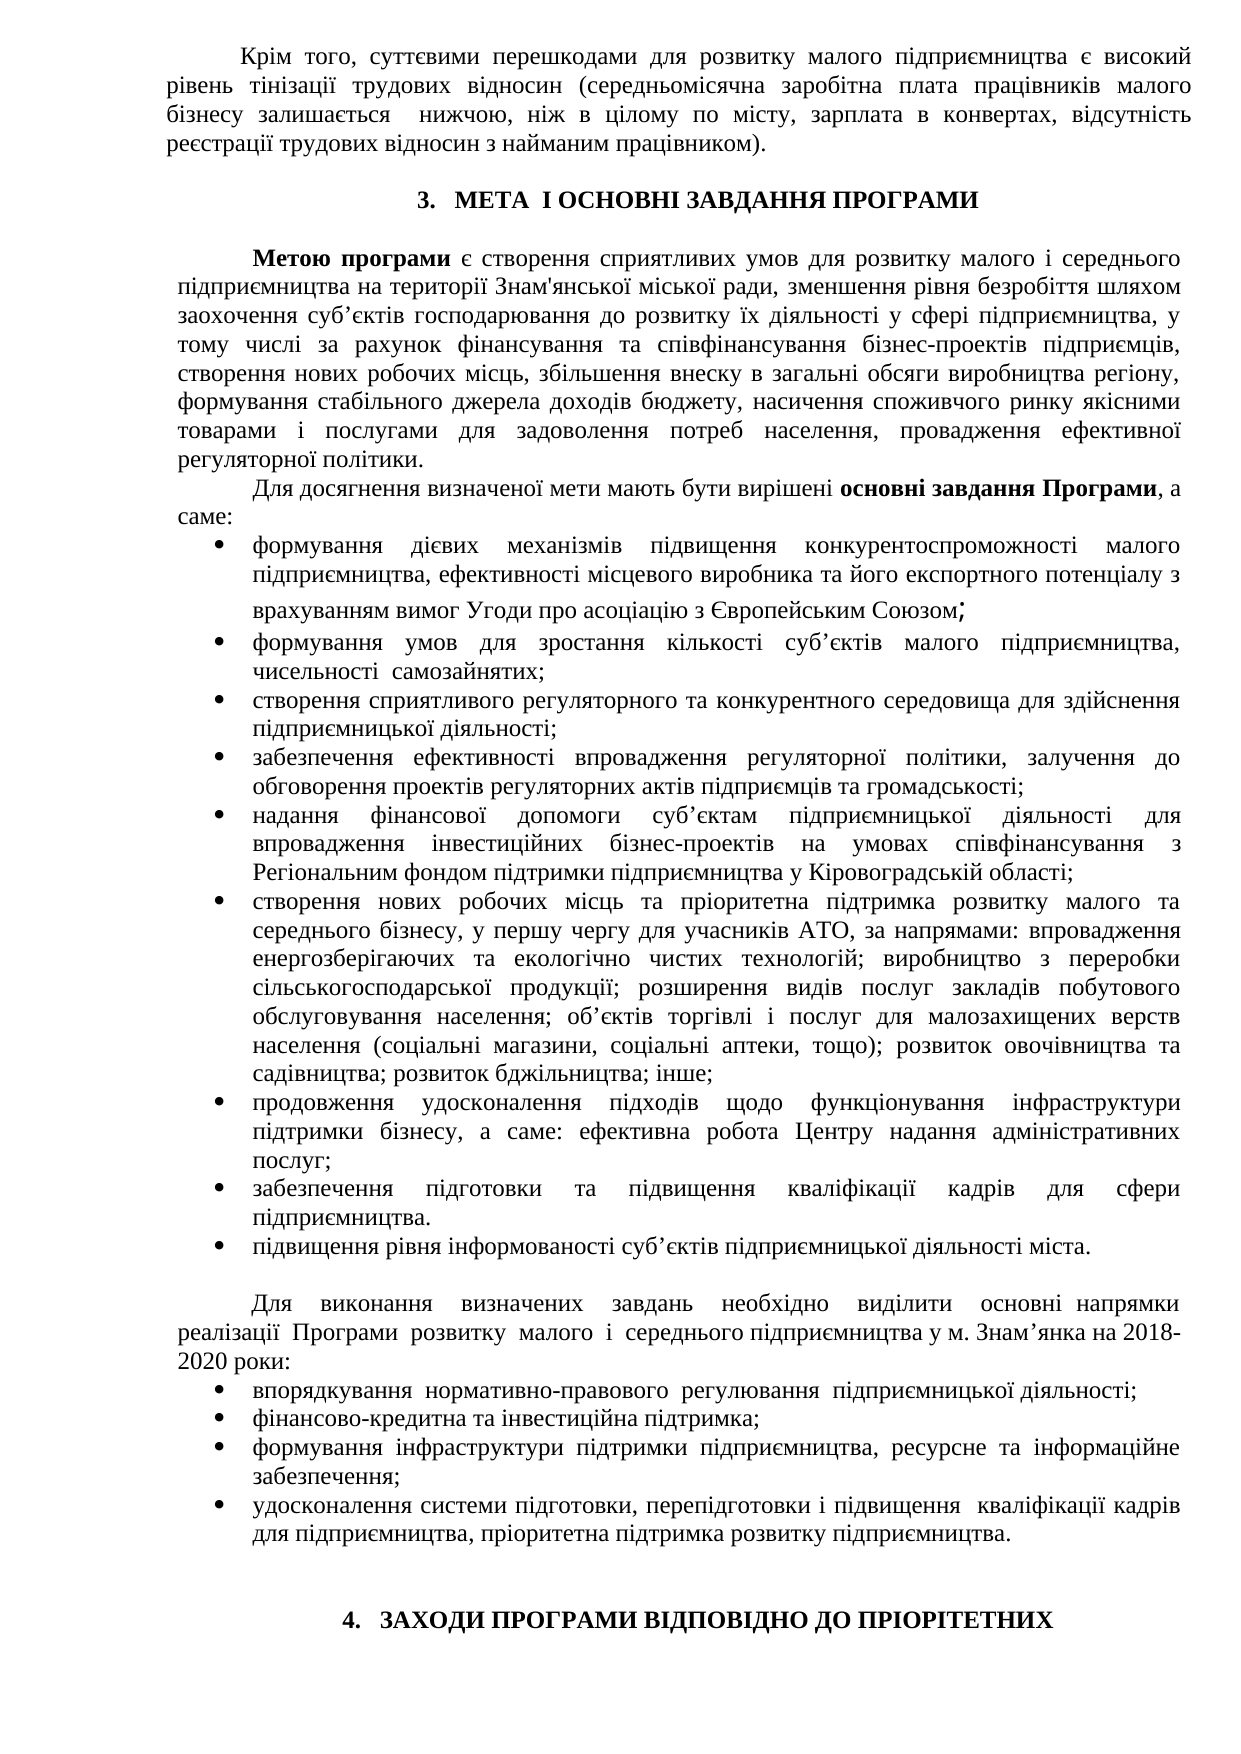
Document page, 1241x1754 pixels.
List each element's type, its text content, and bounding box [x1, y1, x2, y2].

list впорядкування нормативно-правового регулювання підприємницької діяльності; [215, 1375, 1181, 1403]
list підвищення рівня інформованості суб’єктів підприємницької діяльності міста. [215, 1231, 1181, 1260]
list продовження удосконалення підходів щодо функціонування інфраструктури підтримки бізнесу, а саме: ефективна робота Центру надання адміністративних послуг; [215, 1087, 1181, 1173]
text Для виконання визначених завдань необхідно виділити основні напрямки реалізації Програми розвитку малого і середнього підприємництва у м. Знам’янка на 2018-2020 роки: [177, 1288, 1181, 1375]
text Для досягнення визначеної мети мають бути вирішені основні завдання Програми, а саме: [177, 473, 1181, 530]
text Метою програми є створення сприятливих умов для розвитку малого і середнього підприємництва на території Знам'янської міської ради, зменшення рівня безробіття шляхом заохочення суб’єктів господарювання до розвитку їх діяльності у сфері підприємництва, у тому числі за рахунок фінансування та співфінансування бізнес-проектів підприємців, створення нових робочих місць, збільшення внеску в загальні обсяги виробництва регіону, формування стабільного джерела доходів бюджету, насичення споживчого ринку якісними товарами і послугами для задоволення потреб населення, провадження ефективної регуляторної політики. [177, 243, 1181, 473]
list фінансово-кредитна та інвестиційна підтримка; [215, 1403, 1181, 1432]
list створення сприятливого регуляторного та конкурентного середовища для здійснення підприємницької діяльності; [215, 685, 1181, 742]
list забезпечення підготовки та підвищення кваліфікації кадрів для сфери підприємництва. [215, 1173, 1181, 1231]
list формування інфраструктури підтримки підприємництва, ресурсне та інформаційне забезпечення; [215, 1432, 1181, 1490]
list МЕТА І ОСНОВНІ ЗАВДАННЯ ПРОГРАМИ [215, 185, 1181, 214]
list забезпечення ефективності впровадження регуляторної політики, залучення до обговорення проектів регуляторних актів підприємців та громадськості; [215, 742, 1181, 800]
list удосконалення системи підготовки, перепідготовки і підвищення кваліфікації кадрів для підприємництва, пріоритетна підтримка розвитку підприємництва. [215, 1490, 1181, 1547]
text Крім того, суттєвими перешкодами для розвитку малого підприємництва є високий рівень тінізації трудових відносин (середньомісячна заробітна плата працівників малого бізнесу залишається нижчою, ніж в цілому по місту, зарплата в конвертах, відсутність реєстрації трудових відносин з найманим працівником). [166, 41, 1192, 156]
list ЗАХОДИ ПРОГРАМИ ВІДПОВІДНО ДО ПРІОРІТЕТНИХ [215, 1605, 1181, 1633]
list створення нових робочих місць та пріоритетна підтримка розвитку малого та середнього бізнесу, у першу чергу для учасників АТО, за напрямами: впровадження енергозберігаючих та екологічно чистих технологій; виробництво з переробки сільськогосподарської продукції; розширення видів послуг закладів побутового обслуговування населення; об’єктів торгівлі і послуг для малозахищених верств населення (соціальні магазини, соціальні аптеки, тощо); розвиток овочівництва та садівництва; розвиток бджільництва; інше; [215, 886, 1181, 1087]
list формування дієвих механізмів підвищення конкурентоспроможності малого підприємництва, ефективності місцевого виробника та його експортного потенціалу з врахуванням вимог Угоди про асоціацію з Європейським Союзом; [215, 530, 1181, 627]
list формування умов для зростання кількості суб’єктів малого підприємництва, чисельності самозайнятих; [215, 627, 1181, 685]
list надання фінансової допомоги суб’єктам підприємницької діяльності для впровадження інвестиційних бізнес-проектів на умовах співфінансування з Регіональним фондом підтримки підприємництва у Кіровоградській області; [215, 800, 1181, 886]
